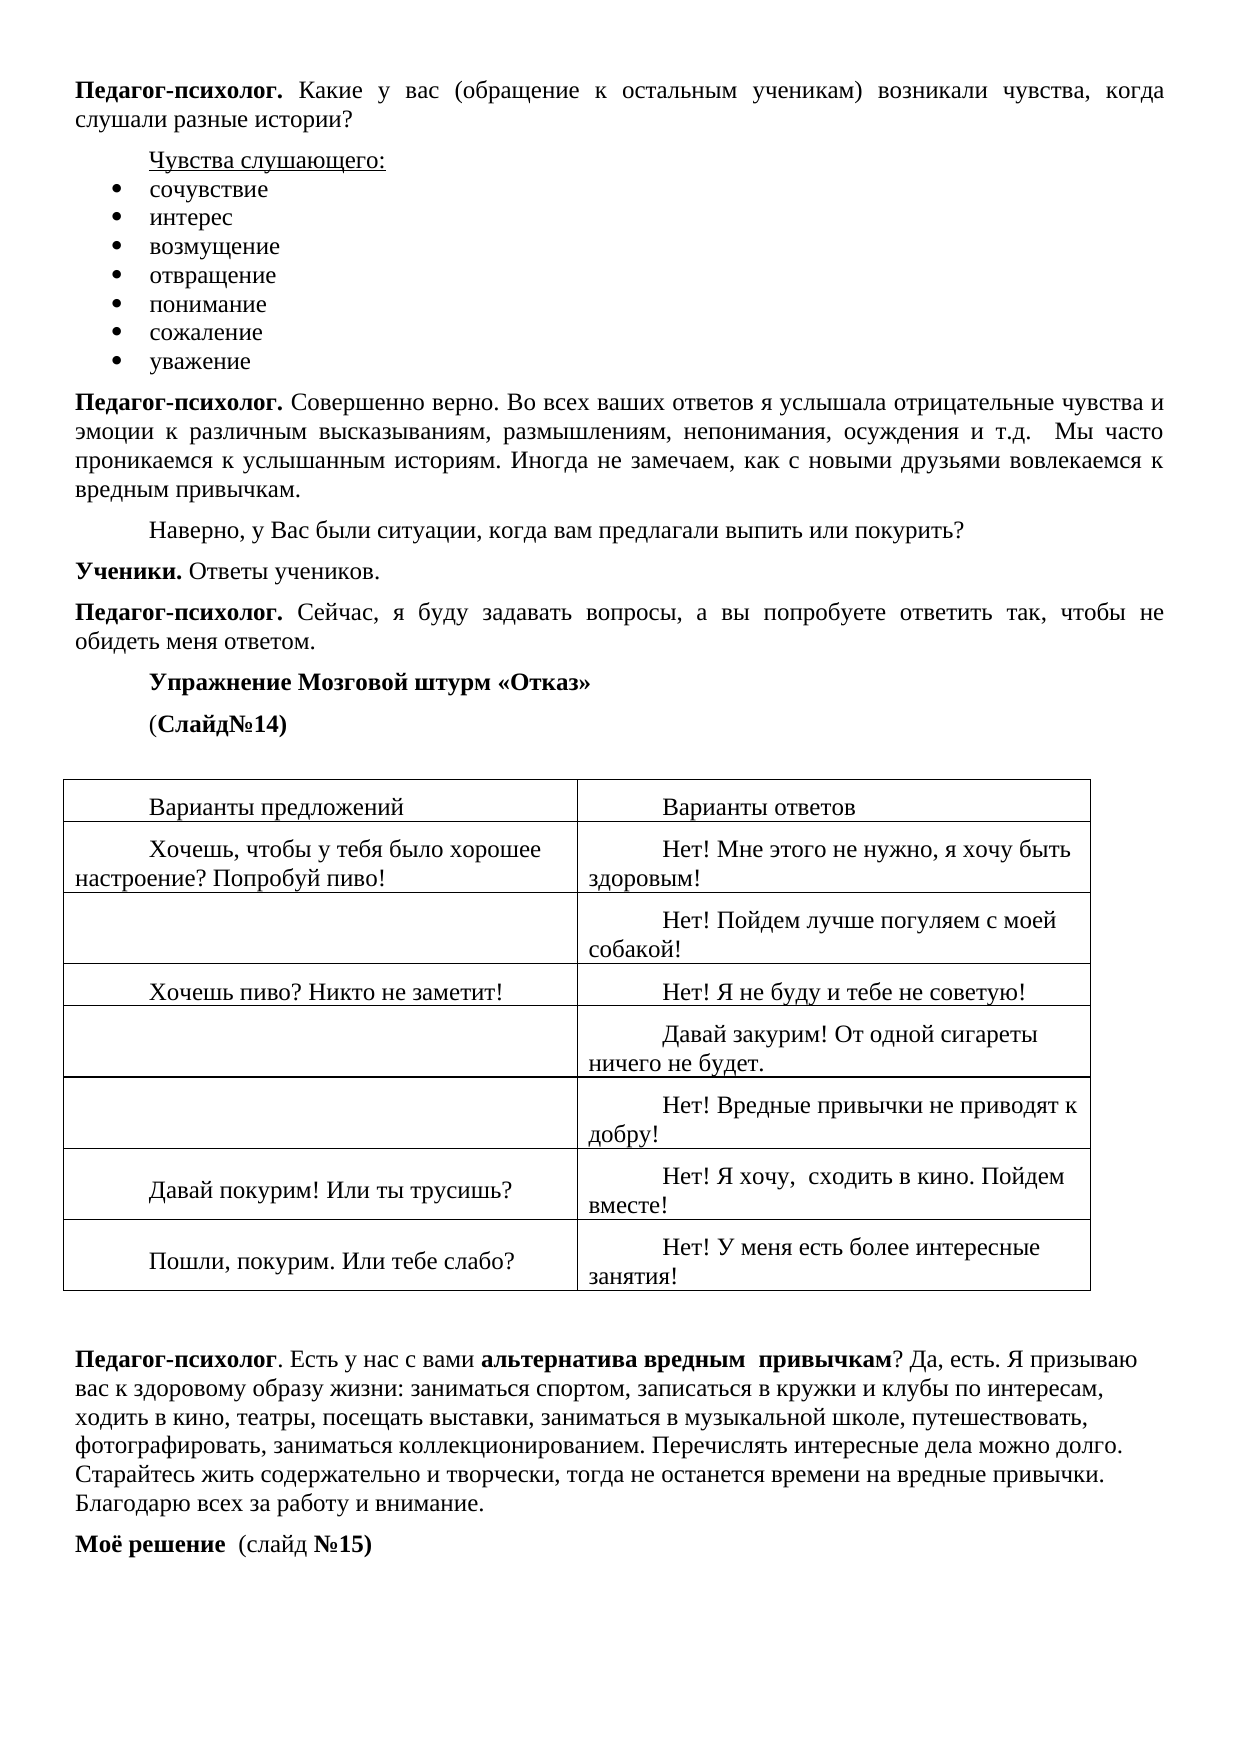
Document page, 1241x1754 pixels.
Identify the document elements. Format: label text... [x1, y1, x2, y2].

list возмущение [112, 231, 1165, 260]
list сочувствие [112, 174, 1165, 202]
text (Слайд№14) [75, 709, 1165, 737]
text Наверно, у Вас были ситуации, когда вам предлагали выпить или покурить? [75, 515, 1165, 544]
table_header Варианты ответов [578, 780, 1090, 821]
table_header Варианты предложений [64, 780, 577, 821]
text Чувства слушающего: [75, 145, 1165, 174]
table_cell Нет! Пойдем лучше погуляем с моей собакой! [578, 893, 1090, 963]
table_cell Нет! У меня есть более интересные занятия! [578, 1220, 1090, 1289]
text Педагог-психолог. Совершенно верно. Во всех ваших ответов я услышала отрицательные чувства и эмоции к различным высказываниям, размышлениям, непонимания, осуждения и т.д. Мы часто проникаемся к услышанным историям. Иногда не замечаем, как с новыми друзьями вовлекаемся к вредным привычкам. [75, 387, 1165, 502]
table_cell Нет! Я не буду и тебе не советую! [578, 964, 1090, 1005]
list интерес [112, 202, 1165, 231]
text Педагог-психолог. Какие у вас (обращение к остальным ученикам) возникали чувства, когда слушали разные истории? [75, 75, 1165, 132]
list уважение [112, 346, 1165, 375]
table_cell Давай покурим! Или ты трусишь? [64, 1149, 577, 1218]
table_cell Давай закурим! От одной сигареты ничего не будет. [578, 1006, 1090, 1076]
table_cell Пошли, покурим. Или тебе слабо? [64, 1220, 577, 1289]
table_cell Хочешь пиво? Никто не заметит! [64, 964, 577, 1005]
table_cell Нет! Мне этого не нужно, я хочу быть здоровым! [578, 822, 1090, 892]
list отвращение [112, 260, 1165, 289]
table_cell Хочешь, чтобы у тебя было хорошее настроение? Попробуй пиво! [64, 822, 577, 892]
text Педагог-психолог. Сейчас, я буду задавать вопросы, а вы попробуете ответить так, чтобы не обидеть меня ответом. [75, 597, 1165, 655]
list понимание [112, 289, 1165, 317]
text Педагог-психолог. Есть у нас с вами альтернатива вредным привычкам? Да, есть. Я призываю вас к здоровому образу жизни: заниматься спортом, записаться в кружки и клубы по интересам, ходить в кино, театры, посещать выставки, заниматься в музыкальной школе, путешествовать, фотографировать, заниматься коллекционированием. Перечислять интересные дела можно долго. Старайтесь жить содержательно и творчески, тогда не останется времени на вредные привычки. Благодарю всех за работу и внимание. [75, 1344, 1165, 1517]
list сожаление [112, 317, 1165, 346]
text Упражнение Мозговой штурм «Отказ» [75, 667, 1165, 696]
table_cell Нет! Вредные привычки не приводят к добру! [578, 1078, 1090, 1147]
text Ученики. Ответы учеников. [75, 556, 1165, 585]
table_cell [64, 1006, 577, 1076]
text Моё решение (слайд №15) [75, 1529, 1165, 1558]
table_cell [64, 1078, 577, 1147]
table_cell Нет! Я хочу, сходить в кино. Пойдем вместе! [578, 1149, 1090, 1218]
table_cell [64, 893, 577, 963]
